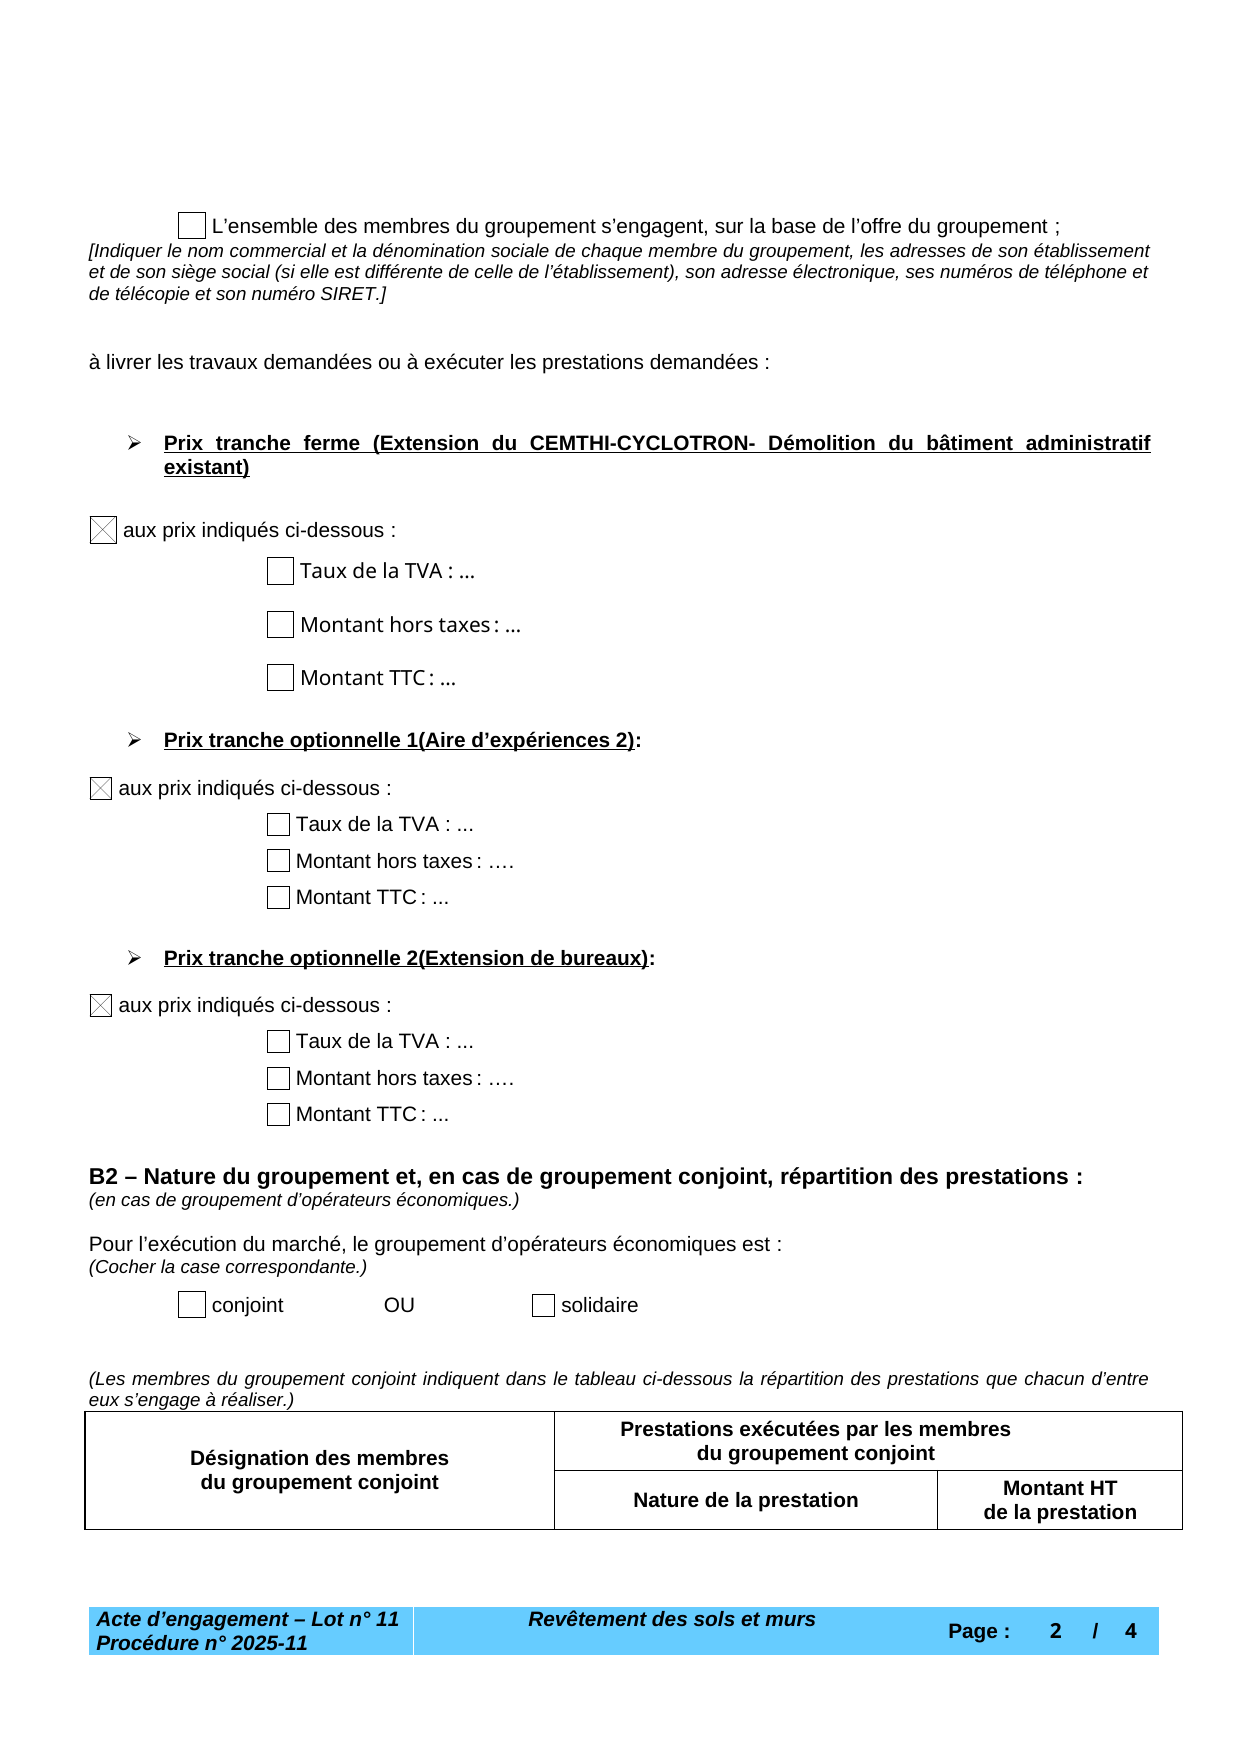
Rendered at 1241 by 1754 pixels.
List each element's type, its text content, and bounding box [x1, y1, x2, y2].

text aux prix indiqués ci-dessous : [89, 776, 1152, 800]
table_header Désignation des membres du groupement conjoint [86, 1412, 554, 1529]
text (Cocher la case correspondante.) [89, 1256, 1152, 1278]
table_header Prestations exécutées par les membres du groupement conjoint [555, 1412, 1182, 1470]
list Prix tranche ferme (Extension du CEMTHI-CYCLOTRON- Démolition du bâtiment administratif existant) [126, 431, 1152, 479]
text (en cas de groupement d’opérateurs économiques.) [89, 1189, 1152, 1211]
text Montant TTC : ... [266, 885, 1152, 909]
text L’ensemble des membres du groupement s’engagent, sur la base de l’offre du groupement ; [177, 211, 1152, 239]
list Prix tranche optionnelle 1(Aire d’expériences 2): [126, 728, 1152, 752]
text Pour l’exécution du marché, le groupement d’opérateurs économiques est : [89, 1232, 1152, 1256]
text (Les membres du groupement conjoint indiquent dans le tableau ci-dessous la répartition des prestations que chacun d’entre eux s’engage à réaliser.) [89, 1367, 1152, 1411]
text Montant TTC : … [266, 663, 1152, 692]
text Taux de la TVA : … [266, 556, 1152, 585]
text conjoint OU solidaire [89, 1290, 1152, 1318]
text Montant TTC : ... [266, 1102, 1152, 1126]
text aux prix indiqués ci-dessous : [89, 515, 1152, 544]
table_cell Montant HT de la prestation [938, 1471, 1182, 1529]
text [Indiquer le nom commercial et la dénomination sociale de chaque membre du groupement, les adresses de son établissement et de son siège social (si elle est différente de celle de l’établissement), son adresse électronique, ses numéros de téléphone et de télécopie et son numéro SIRET.] [89, 239, 1152, 304]
list Prix tranche optionnelle 2(Extension de bureaux): [126, 945, 1152, 969]
text Taux de la TVA : ... [266, 1029, 1152, 1053]
text Taux de la TVA : ... [266, 812, 1152, 836]
text aux prix indiqués ci-dessous : [89, 993, 1152, 1017]
text Montant hors taxes : …. [266, 848, 1152, 872]
text Montant hors taxes : … [266, 610, 1152, 638]
text Montant hors taxes : …. [266, 1066, 1152, 1090]
table_cell Nature de la prestation [555, 1471, 937, 1529]
text B2 – Nature du groupement et, en cas de groupement conjoint, répartition des prestations : [89, 1163, 1152, 1189]
text à livrer les travaux demandées ou à exécuter les prestations demandées : [89, 350, 1152, 374]
